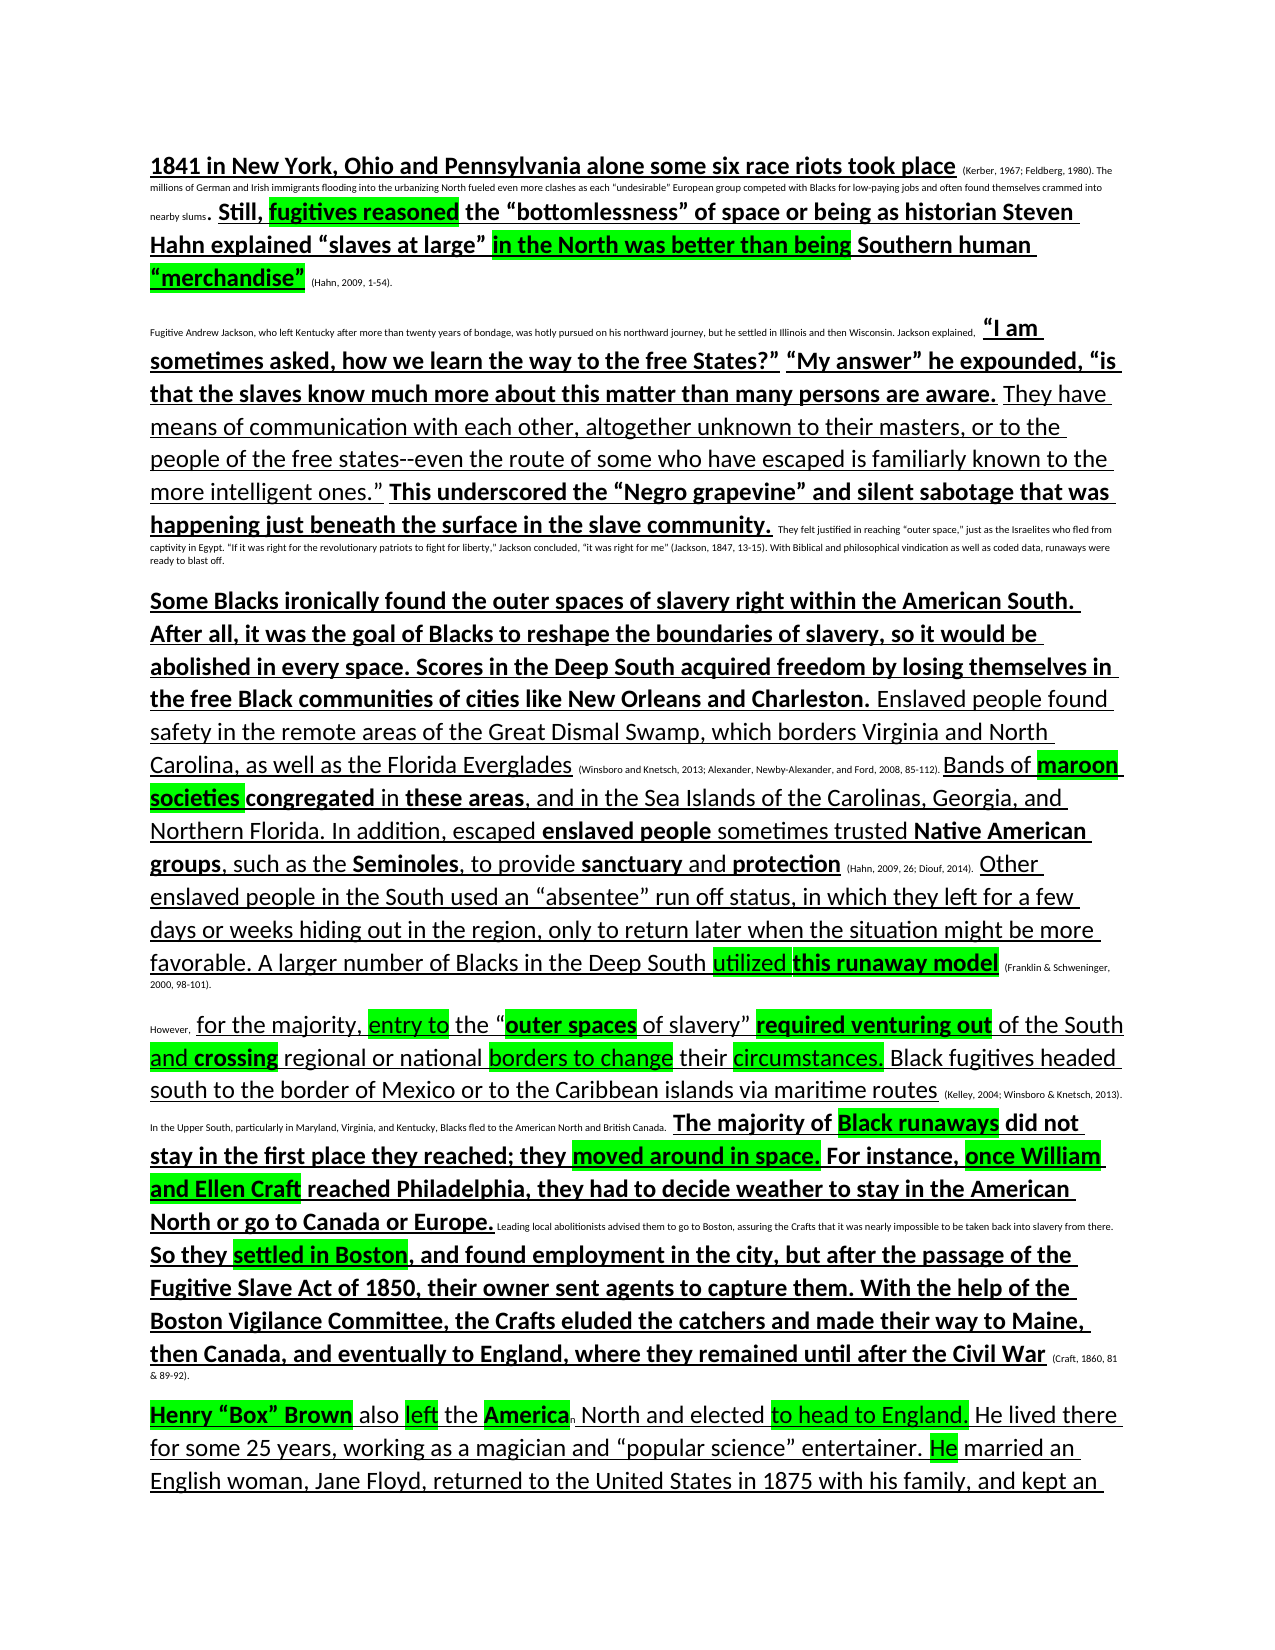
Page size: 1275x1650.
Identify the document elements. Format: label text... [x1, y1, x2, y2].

text Fugitive Andrew Jackson, who left Kentucky after more than twenty years of bondage, was hotly pursued on his northward journey, but he settled in Illinois and then Wisconsin. Jackson explained, “I am sometimes asked, how we learn the way to the free States?” “My answer” he expounded, “is that the slaves know much more about this matter than many persons are aware. They have means of communication with each other, altogether unknown to their masters, or to the people of the free states--even the route of some who have escaped is familiarly known to the more intelligent ones.” This underscored the “Negro grapevine” and silent sabotage that was happening just beneath the surface in the slave community. They felt justified in reaching “outer space,” just as the Israelites who fled from captivity in Egypt. “If it was right for the revolutionary patriots to fight for liberty,” Jackson concluded, “it was right for me” (Jackson, 1847, 13-15). With Biblical and philosophical vindication as well as coded data, runaways were ready to blast off. [150, 312, 1125, 567]
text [150, 1400, 1125, 1496]
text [150, 150, 1125, 293]
text However, for the majority, entry to the “outer spaces of slavery” required venturing out of the South and crossing regional or national borders to change their circumstances. Black fugitives headed south to the border of Mexico or to the Caribbean islands via maritime routes (Kelley, 2004; Winsboro & Knetsch, 2013). In the Upper South, particularly in Maryland, Virginia, and Kentucky, Blacks fled to the American North and British Canada. The majority of Black runaways did not stay in the first place they reached; they moved around in space. For instance, once William and Ellen Craft reached Philadelphia, they had to decide weather to stay in the American North or go to Canada or Europe. Leading local abolitionists advised them to go to Boston, assuring the Crafts that it was nearly impossible to be taken back into slavery from there. So they settled in Boston, and found employment in the city, but after the passage of the Fugitive Slave Act of 1850, their owner sent agents to capture them. With the help of the Boston Vigilance Committee, the Crafts eluded the catchers and made their way to Maine, then Canada, and eventually to England, where they remained until after the Civil War (Craft, 1860, 81 & 89-92). [150, 1009, 1125, 1382]
text Some Blacks ironically found the outer spaces of slavery right within the American South. After all, it was the goal of Blacks to reshape the boundaries of slavery, so it would be abolished in every space. Scores in the Deep South acquired freedom by losing themselves in the free Black communities of cities like New Orleans and Charleston. Enslaved people found safety in the remote areas of the Great Dismal Swamp, which borders Virginia and North Carolina, as well as the Florida Everglades (Winsboro and Knetsch, 2013; Alexander, Newby-Alexander, and Ford, 2008, 85-112). Bands of maroon societies congregated in these areas, and in the Sea Islands of the Carolinas, Georgia, and Northern Florida. In addition, escaped enslaved people sometimes trusted Native American groups, such as the Seminoles, to provide sanctuary and protection (Hahn, 2009, 26; Diouf, 2014). Other enslaved people in the South used an “absentee” run off status, in which they left for a few days or weeks hiding out in the region, only to return later when the situation might be more favorable. A larger number of Blacks in the Deep South utilized this runaway model (Franklin & Schweninger, 2000, 98-101). [150, 585, 1125, 991]
